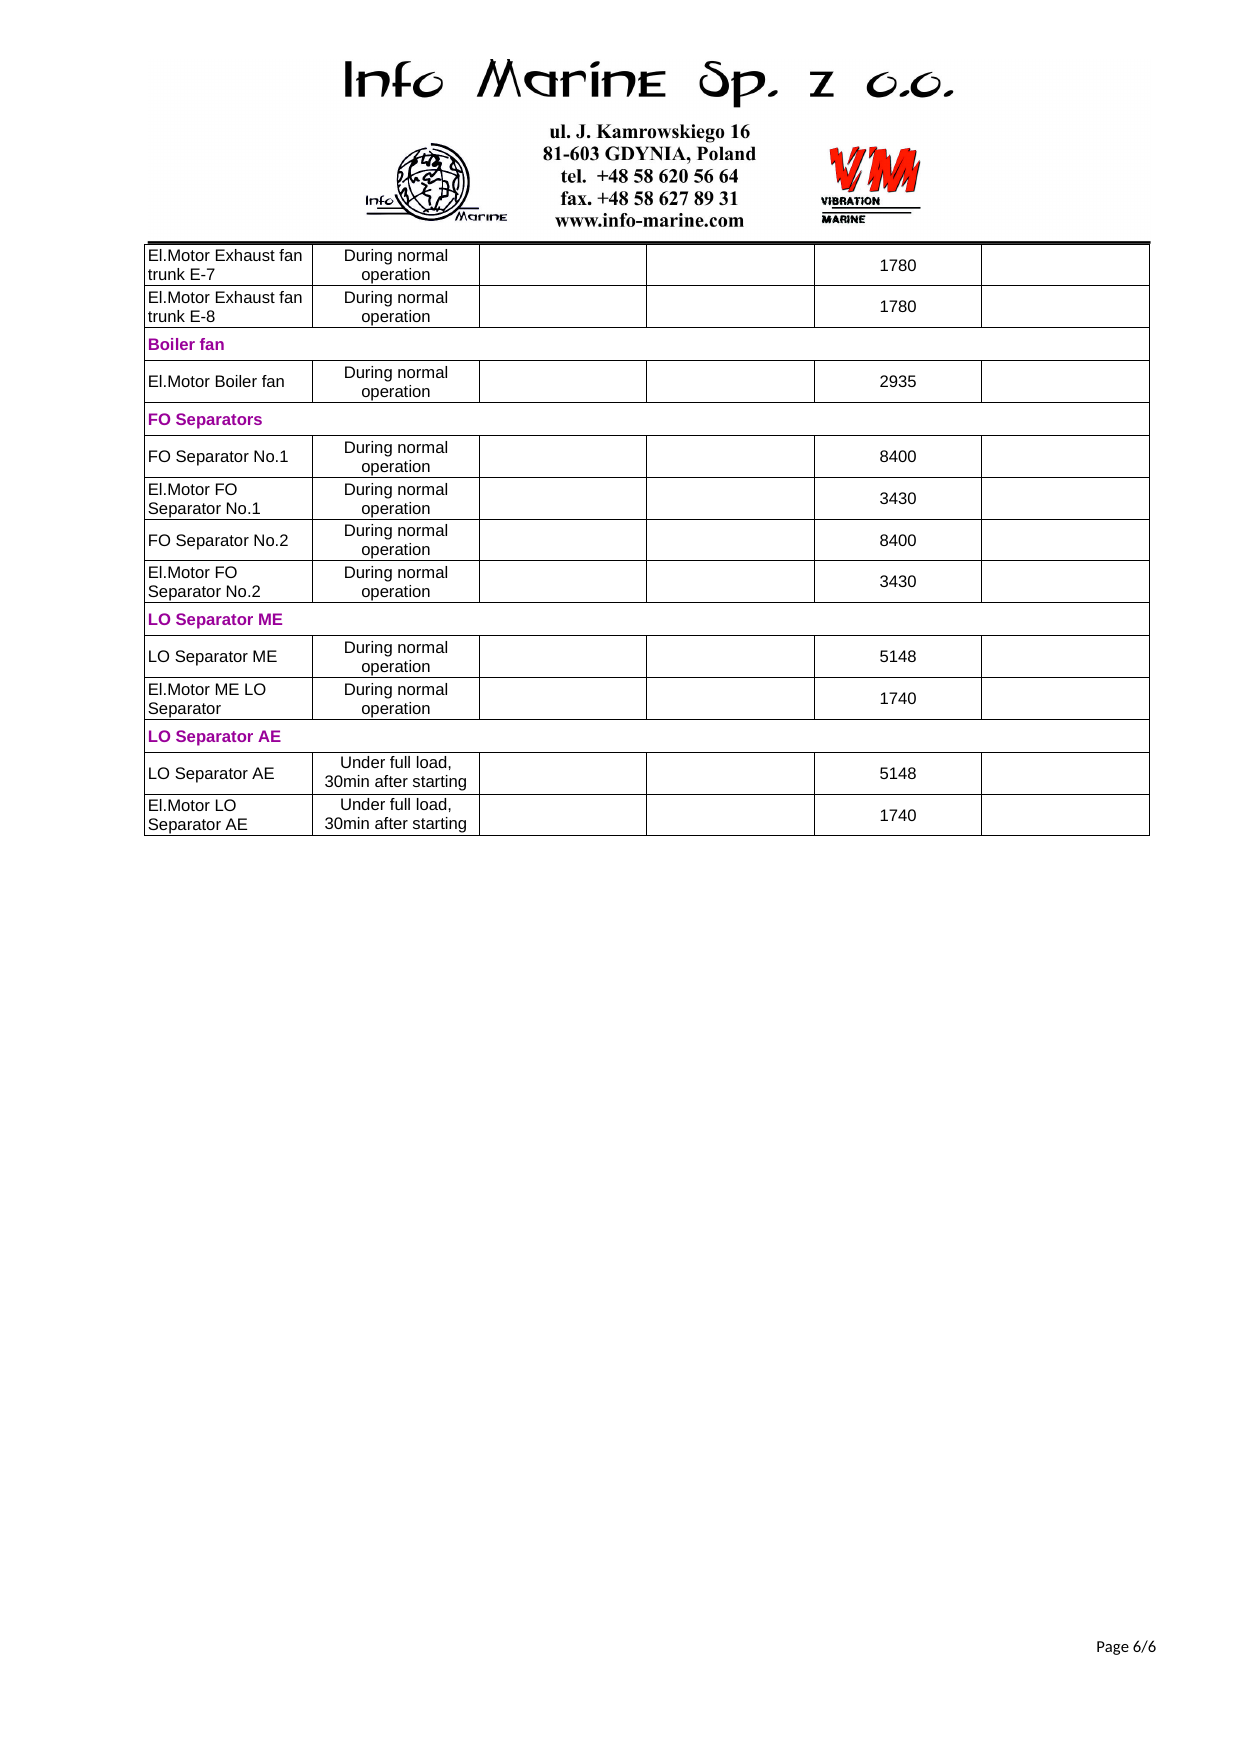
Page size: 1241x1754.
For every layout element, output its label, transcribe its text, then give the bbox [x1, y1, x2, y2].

table_cell During normal operation [313, 678, 479, 719]
table_cell [982, 361, 1149, 402]
table_cell El.Motor Exhaust fan trunk E-7 [145, 245, 312, 285]
table_cell [647, 753, 814, 794]
table_cell El.Motor FO Separator No.2 [145, 561, 312, 602]
table_cell El.Motor LO Separator AE [145, 795, 312, 835]
table_cell LO Separator ME [145, 636, 312, 677]
table_cell During normal operation [313, 245, 479, 285]
table_cell [982, 478, 1149, 519]
table_cell 1780 [815, 286, 981, 327]
table_cell [982, 561, 1149, 602]
table_cell [982, 286, 1149, 327]
table_cell [480, 436, 646, 477]
table_cell 3430 [815, 561, 981, 602]
table_cell [647, 361, 814, 402]
table_cell El.Motor Boiler fan [145, 361, 312, 402]
table_cell [480, 795, 646, 835]
table_cell LO Separator AE [145, 753, 312, 794]
table_cell During normal operation [313, 436, 479, 477]
table_cell 1740 [815, 678, 981, 719]
table_cell [647, 561, 814, 602]
table_cell [982, 245, 1149, 285]
table_cell [647, 795, 814, 835]
table_cell 8400 [815, 436, 981, 477]
table_cell [982, 753, 1149, 794]
table_cell [480, 478, 646, 519]
table_cell [647, 436, 814, 477]
table_cell [982, 520, 1149, 560]
table_cell LO Separator ME [145, 603, 1149, 635]
table_cell [647, 478, 814, 519]
table_cell FO Separator No.1 [145, 436, 312, 477]
table_cell During normal operation [313, 636, 479, 677]
table_cell 5148 [815, 753, 981, 794]
table_cell 5148 [815, 636, 981, 677]
table_cell [480, 361, 646, 402]
table_cell FO Separator No.2 [145, 520, 312, 560]
table_cell [647, 286, 814, 327]
table_cell [480, 520, 646, 560]
table_cell [982, 436, 1149, 477]
table_cell During normal operation [313, 561, 479, 602]
table_cell [647, 678, 814, 719]
table_cell [480, 636, 646, 677]
table_cell 2935 [815, 361, 981, 402]
table_cell [982, 795, 1149, 835]
picture [147, 59, 1151, 244]
table_cell 8400 [815, 520, 981, 560]
table_cell [982, 678, 1149, 719]
table_cell During normal operation [313, 478, 479, 519]
table_cell [480, 286, 646, 327]
table_cell 3430 [815, 478, 981, 519]
table_cell El.Motor FO Separator No.1 [145, 478, 312, 519]
table_cell [982, 636, 1149, 677]
table_cell During normal operation [313, 361, 479, 402]
table_cell LO Separator AE [145, 720, 1149, 752]
table_cell 1740 [815, 795, 981, 835]
table_cell During normal operation [313, 520, 479, 560]
table_cell El.Motor Exhaust fan trunk E-8 [145, 286, 312, 327]
table_cell 1780 [815, 245, 981, 285]
table_cell [480, 678, 646, 719]
table_cell During normal operation [313, 286, 479, 327]
table_cell [647, 520, 814, 560]
table_cell Under full load, 30min after starting and after flushing separator [313, 753, 479, 794]
table_cell [480, 561, 646, 602]
table_cell [480, 753, 646, 794]
table_cell Boiler fan [145, 328, 1149, 360]
table_cell [647, 245, 814, 285]
table_cell El.Motor ME LO Separator [145, 678, 312, 719]
table_cell [647, 636, 814, 677]
table_cell [480, 245, 646, 285]
table_cell Under full load, 30min after starting and after flushing separator [313, 795, 479, 835]
table_cell FO Separators [145, 403, 1149, 435]
